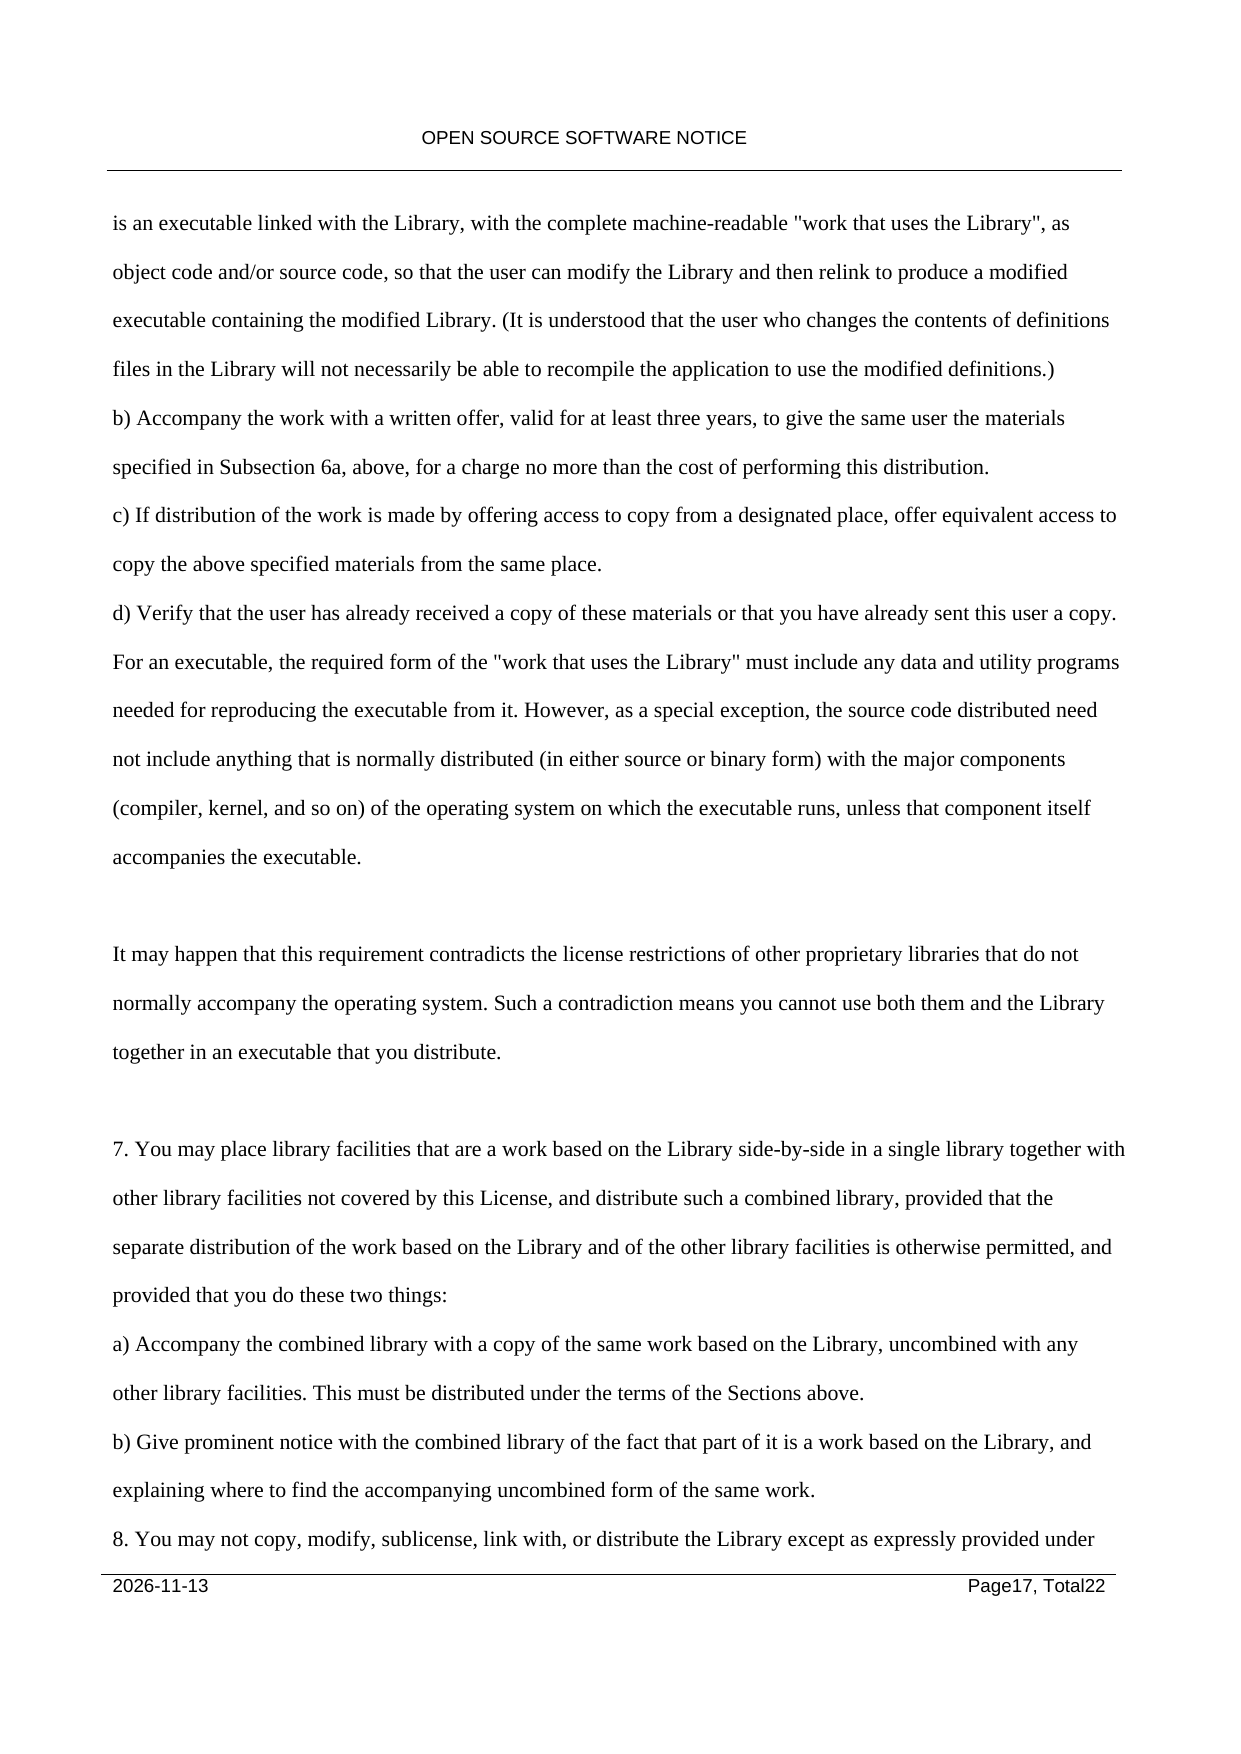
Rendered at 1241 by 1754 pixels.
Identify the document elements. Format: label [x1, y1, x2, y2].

text [112, 206, 1128, 1555]
